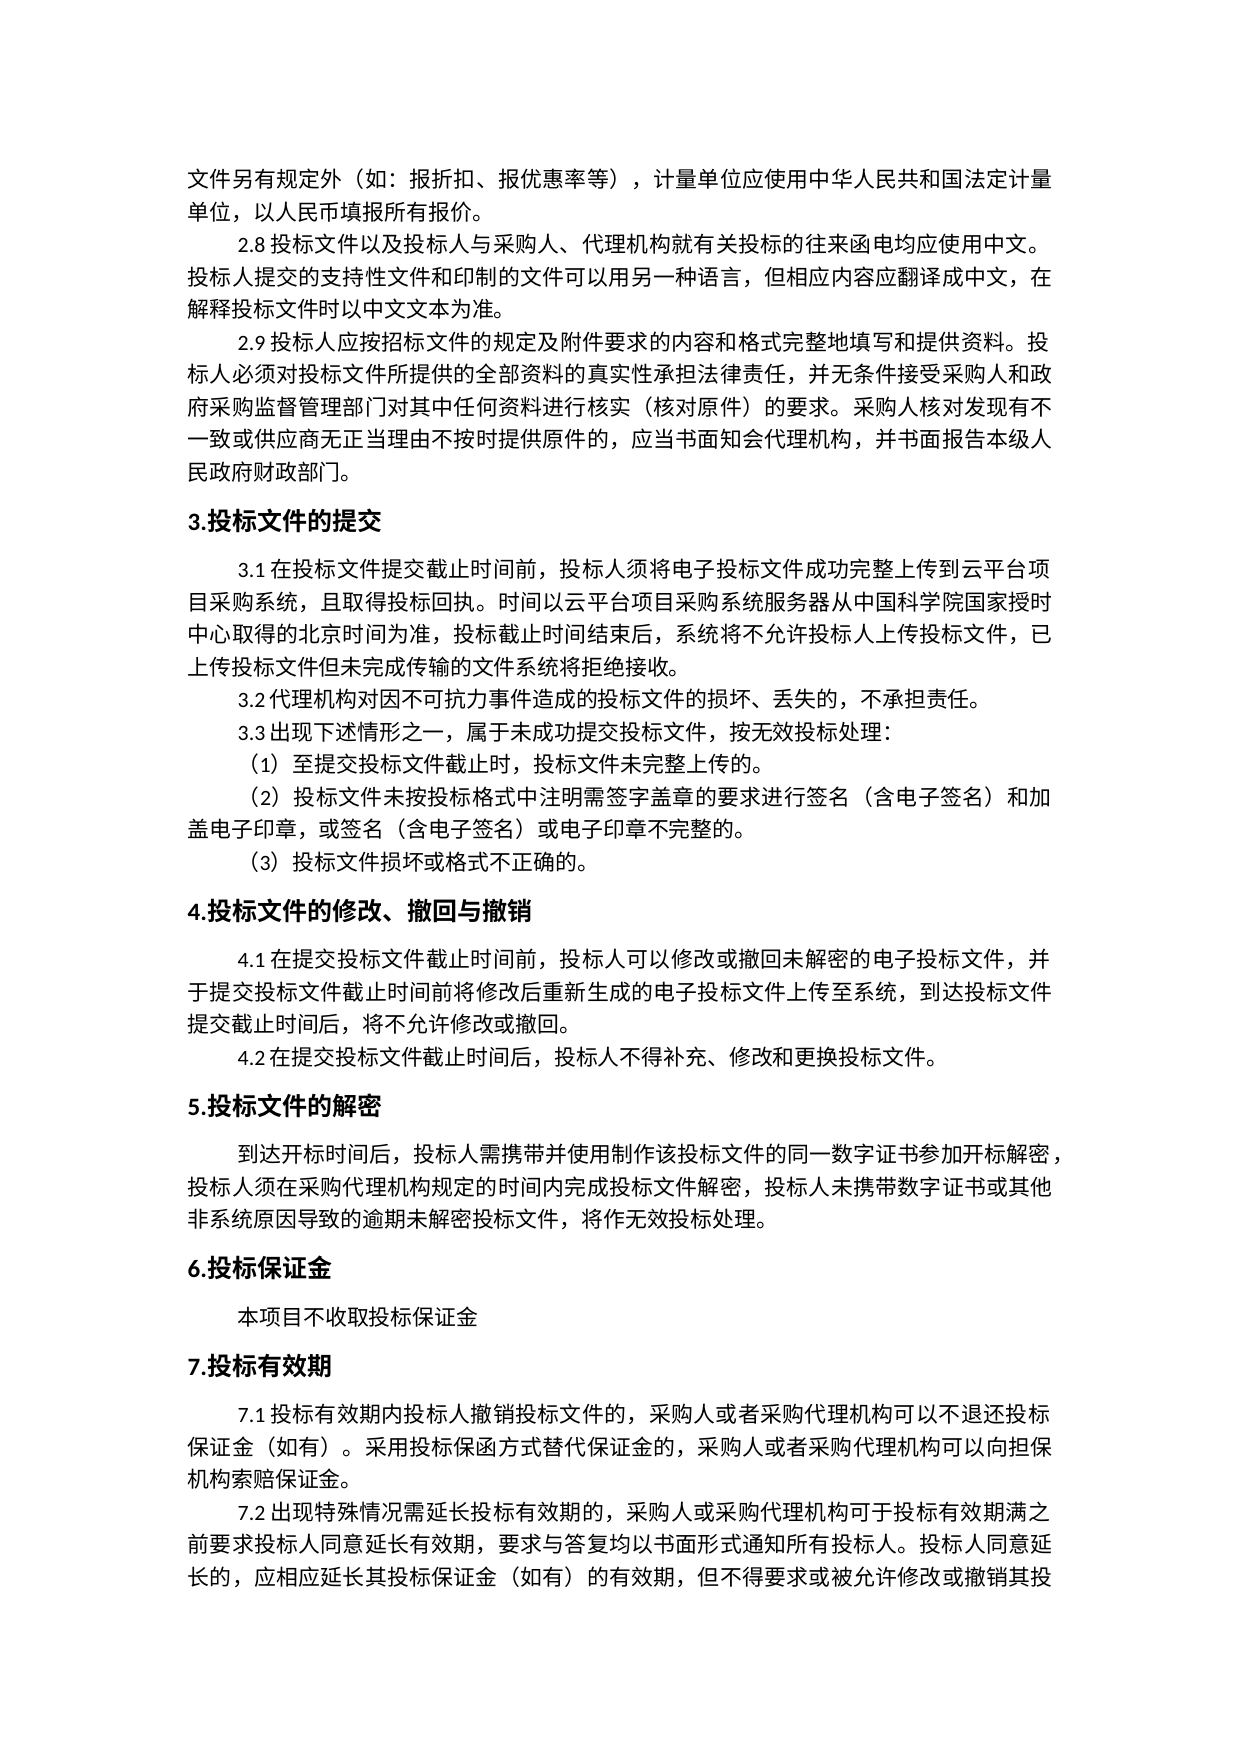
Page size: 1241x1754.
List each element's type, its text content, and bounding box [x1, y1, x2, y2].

text 本项目不收取投标保证金 [187, 1299, 1053, 1332]
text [187, 1494, 1053, 1592]
text 3.2代理机构对因不可抗力事件造成的投标文件的损坏、丢失的，不承担责任。 [187, 682, 1053, 714]
text 2.8投标文件以及投标人与采购人、代理机构就有关投标的往来函电均应使用中文。投标人提交的支持性文件和印制的文件可以用另一种语言，但相应内容应翻译成中文，在解释投标文件时以中文文本为准。 [187, 227, 1053, 324]
text 5.投标文件的解密 [187, 1072, 1053, 1137]
text 4.投标文件的修改、撤回与撤销 [187, 877, 1053, 942]
text 7.1投标有效期内投标人撤销投标文件的，采购人或者采购代理机构可以不退还投标保证金（如有）。采用投标保函方式替代保证金的，采购人或者采购代理机构可以向担保机构索赔保证金。 [187, 1397, 1053, 1494]
text 2.9投标人应按招标文件的规定及附件要求的内容和格式完整地填写和提供资料。投标人必须对投标文件所提供的全部资料的真实性承担法律责任，并无条件接受采购人和政府采购监督管理部门对其中任何资料进行核实（核对原件）的要求。采购人核对发现有不一致或供应商无正当理由不按时提供原件的，应当书面知会代理机构，并书面报告本级人民政府财政部门。 [187, 324, 1053, 487]
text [187, 162, 1053, 227]
text （1）至提交投标文件截止时，投标文件未完整上传的。 [187, 747, 1053, 779]
text 3.3出现下述情形之一，属于未成功提交投标文件，按无效投标处理： [187, 714, 1053, 747]
text 7.投标有效期 [187, 1332, 1053, 1397]
text 6.投标保证金 [187, 1234, 1053, 1299]
text 到达开标时间后，投标人需携带并使用制作该投标文件的同一数字证书参加开标解密，投标人须在采购代理机构规定的时间内完成投标文件解密，投标人未携带数字证书或其他非系统原因导致的逾期未解密投标文件，将作无效投标处理。 [187, 1137, 1053, 1234]
text 3.投标文件的提交 [187, 487, 1053, 552]
text （2）投标文件未按投标格式中注明需签字盖章的要求进行签名（含电子签名）和加盖电子印章，或签名（含电子签名）或电子印章不完整的。 [187, 779, 1053, 844]
text 3.1在投标文件提交截止时间前，投标人须将电子投标文件成功完整上传到云平台项目采购系统，且取得投标回执。时间以云平台项目采购系统服务器从中国科学院国家授时中心取得的北京时间为准，投标截止时间结束后，系统将不允许投标人上传投标文件，已上传投标文件但未完成传输的文件系统将拒绝接收。 [187, 552, 1053, 682]
text 4.1在提交投标文件截止时间前，投标人可以修改或撤回未解密的电子投标文件，并于提交投标文件截止时间前将修改后重新生成的电子投标文件上传至系统，到达投标文件提交截止时间后，将不允许修改或撤回。 [187, 942, 1053, 1039]
text 4.2在提交投标文件截止时间后，投标人不得补充、修改和更换投标文件。 [187, 1039, 1053, 1072]
text （3）投标文件损坏或格式不正确的。 [187, 844, 1053, 877]
